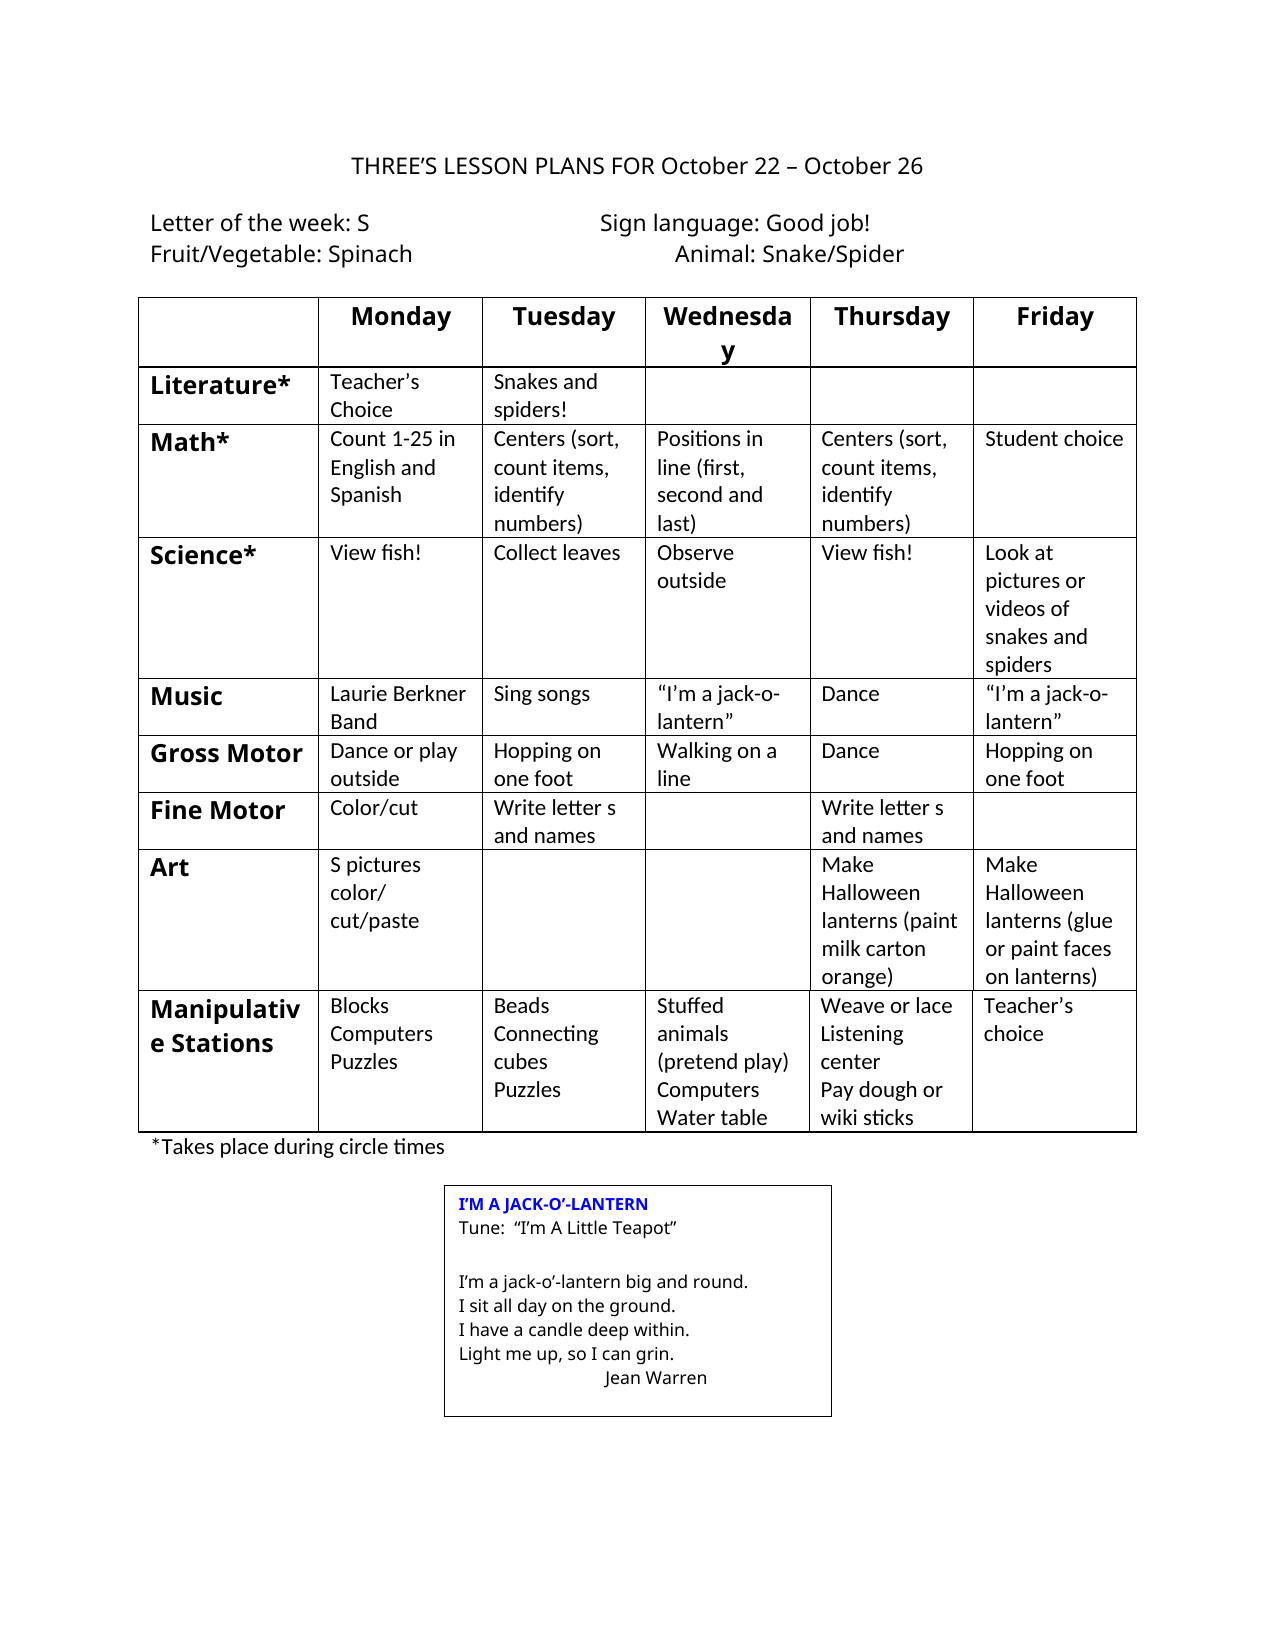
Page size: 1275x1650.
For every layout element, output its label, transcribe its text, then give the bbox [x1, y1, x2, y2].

table_cell View fish! [811, 538, 973, 678]
table_cell Color/cut [319, 793, 482, 849]
table_cell Math* [139, 425, 318, 537]
table_cell Student choice [974, 425, 1136, 537]
table_header Wednesday [646, 298, 810, 366]
table_cell Dance [811, 679, 973, 735]
table_header [139, 298, 318, 366]
table_cell Teacher’s choice [973, 991, 1136, 1131]
table_cell Write letter s and names [811, 793, 973, 849]
table_cell [483, 850, 645, 990]
table_cell View fish! [319, 538, 482, 678]
table_cell Make Halloween lanterns (glue or paint faces on lanterns) [974, 850, 1136, 990]
table_cell S pictures color/ cut/paste [319, 850, 482, 990]
text Fruit/Vegetable: Spinach Animal: Snake/Spider [150, 238, 1125, 269]
table_cell [811, 368, 973, 423]
table_cell Centers (sort, count items, identify numbers) [811, 425, 973, 537]
table_cell [974, 793, 1136, 849]
table_cell Literature* [139, 368, 318, 423]
table_cell [646, 850, 810, 990]
table_cell Walking on a line [646, 736, 810, 792]
table_cell Sing songs [483, 679, 645, 735]
table_cell Collect leaves [483, 538, 645, 678]
text *Takes place during circle times [150, 1133, 1125, 1160]
table_header Thursday [811, 298, 973, 366]
table_cell Dance or play outside [319, 736, 482, 792]
table_cell [646, 793, 810, 849]
text Letter of the week: S Sign language: Good job! [150, 207, 1125, 238]
table_cell Dance [811, 736, 973, 792]
table_cell Positions in line (first, second and last) [646, 425, 810, 537]
table_cell Snakes and spiders! [483, 368, 645, 423]
table_cell Laurie Berkner Band [319, 679, 482, 735]
table_cell [974, 368, 1136, 423]
table_cell Fine Motor [139, 793, 318, 849]
table_cell Observe outside [646, 538, 810, 678]
table_header Monday [319, 298, 482, 366]
table_cell Music [139, 679, 318, 735]
table_cell Stuffed animals (pretend play) Computers Water table [646, 991, 809, 1131]
table_cell Make Halloween lanterns (paint milk carton orange) [811, 850, 973, 990]
table_cell Weave or lace Listening center Pay dough or wiki sticks [810, 991, 972, 1131]
table_header Tuesday [483, 298, 645, 366]
text THREE’S LESSON PLANS FOR October 22 – October 26 [150, 150, 1125, 181]
table_cell Science* [139, 538, 318, 678]
table_cell Count 1-25 in English and Spanish [319, 425, 482, 537]
table_cell [646, 368, 810, 423]
table_cell Art [139, 850, 318, 990]
table_cell Write letter s and names [483, 793, 645, 849]
table_cell Centers (sort, count items, identify numbers) [483, 425, 645, 537]
table_cell Blocks Computers Puzzles [319, 991, 482, 1131]
table_cell Manipulative Stations [139, 991, 318, 1131]
table_cell Look at pictures or videos of snakes and spiders [974, 538, 1136, 678]
table_cell Hopping on one foot [483, 736, 645, 792]
table_header Friday [974, 298, 1136, 366]
table_cell Gross Motor [139, 736, 318, 792]
table_cell “I’m a jack-o-lantern” [974, 679, 1136, 735]
table_cell “I’m a jack-o-lantern” [646, 679, 810, 735]
table_cell Teacher’s Choice [319, 368, 482, 423]
table_cell Hopping on one foot [974, 736, 1136, 792]
table_cell Beads Connecting cubes Puzzles [483, 991, 645, 1131]
